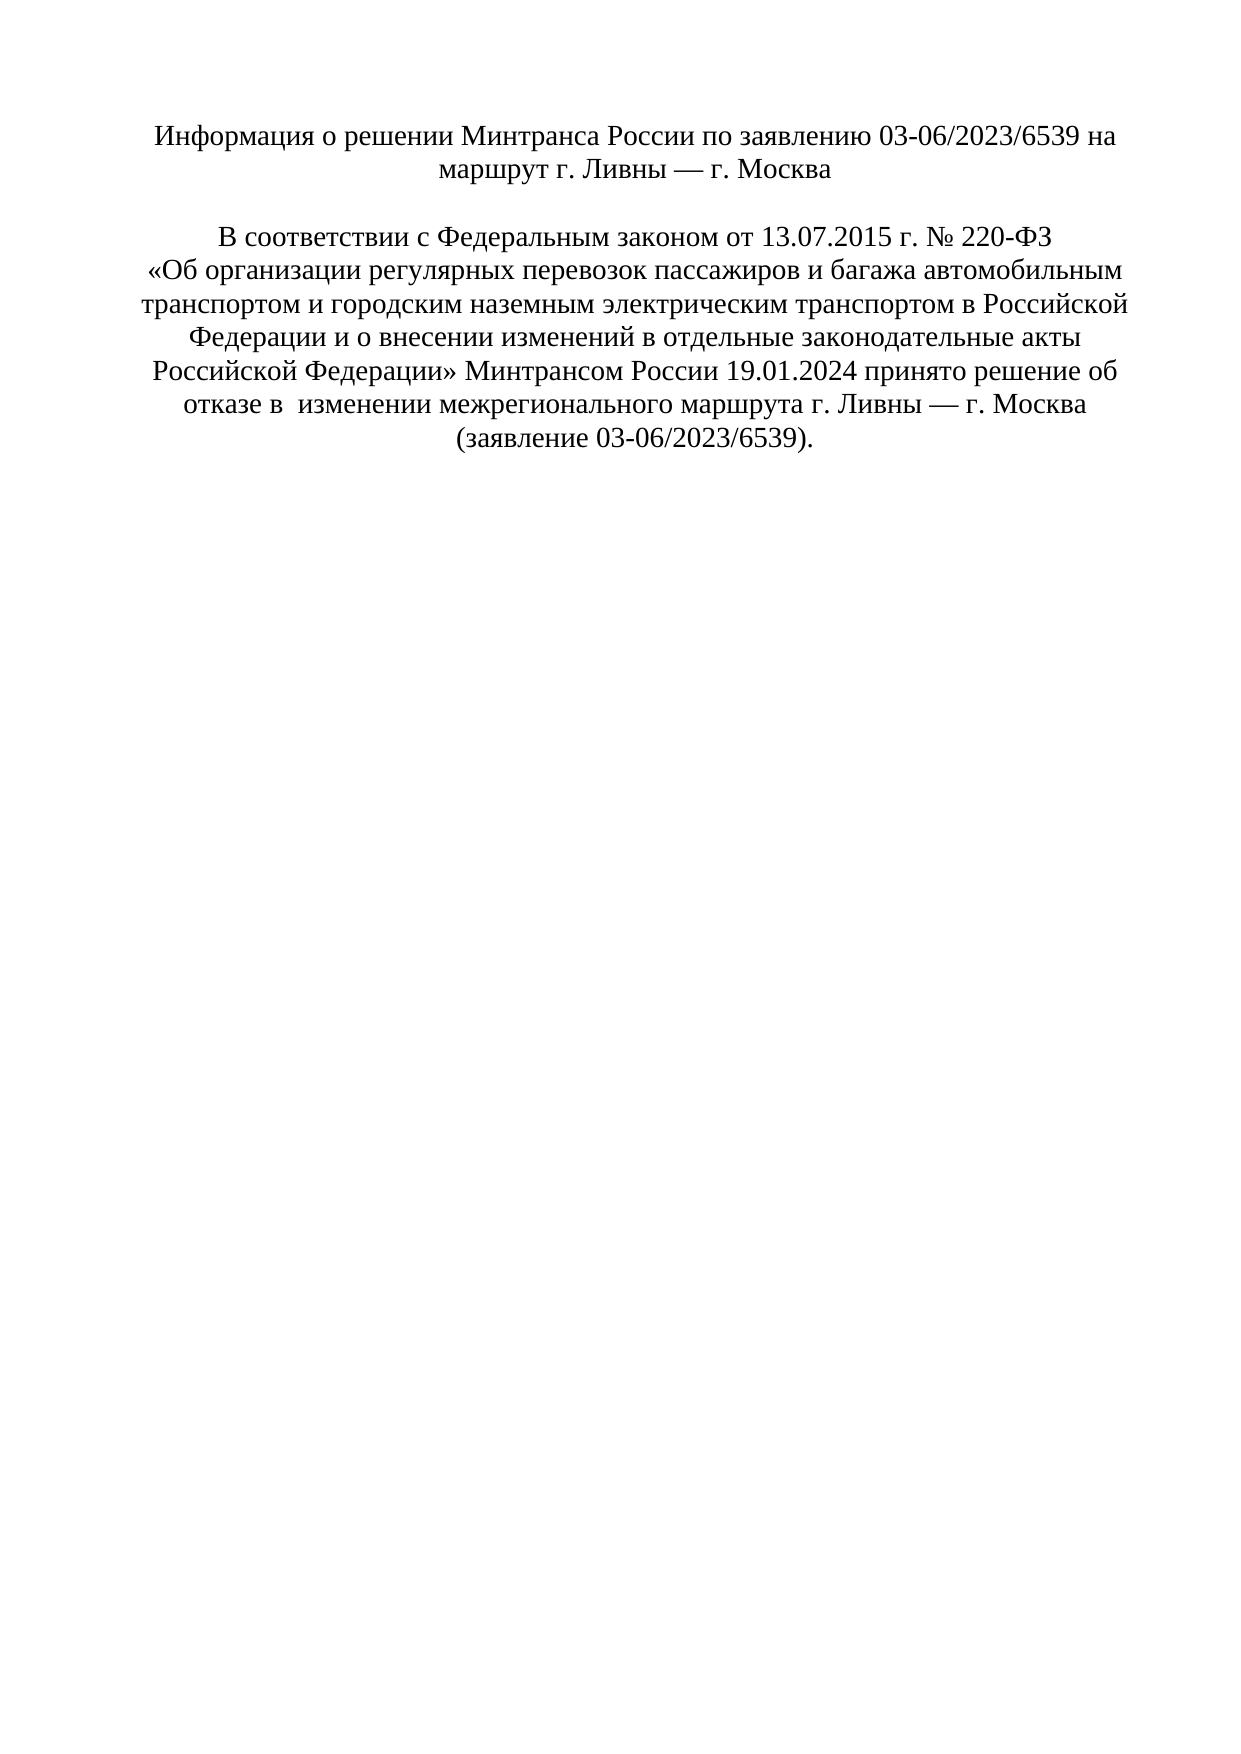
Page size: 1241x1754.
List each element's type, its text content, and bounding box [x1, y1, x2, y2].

text В соответствии с Федеральным законом от 13.07.2015 г. № 220-ФЗ «Об организации регулярных перевозок пассажиров и багажа автомобильным транспортом и городским наземным электрическим транспортом в Российской Федерации и о внесении изменений в отдельные законодательные акты Российской Федерации» Минтрансом России 19.01.2024 принято решение об отказе в изменении межрегионального маршрута г. Ливны — г. Москва (заявление 03-06/2023/6539). [118, 219, 1152, 453]
text Информация о решении Минтранса России по заявлению 03-06/2023/6539 на маршрут г. Ливны — г. Москва [118, 118, 1152, 185]
